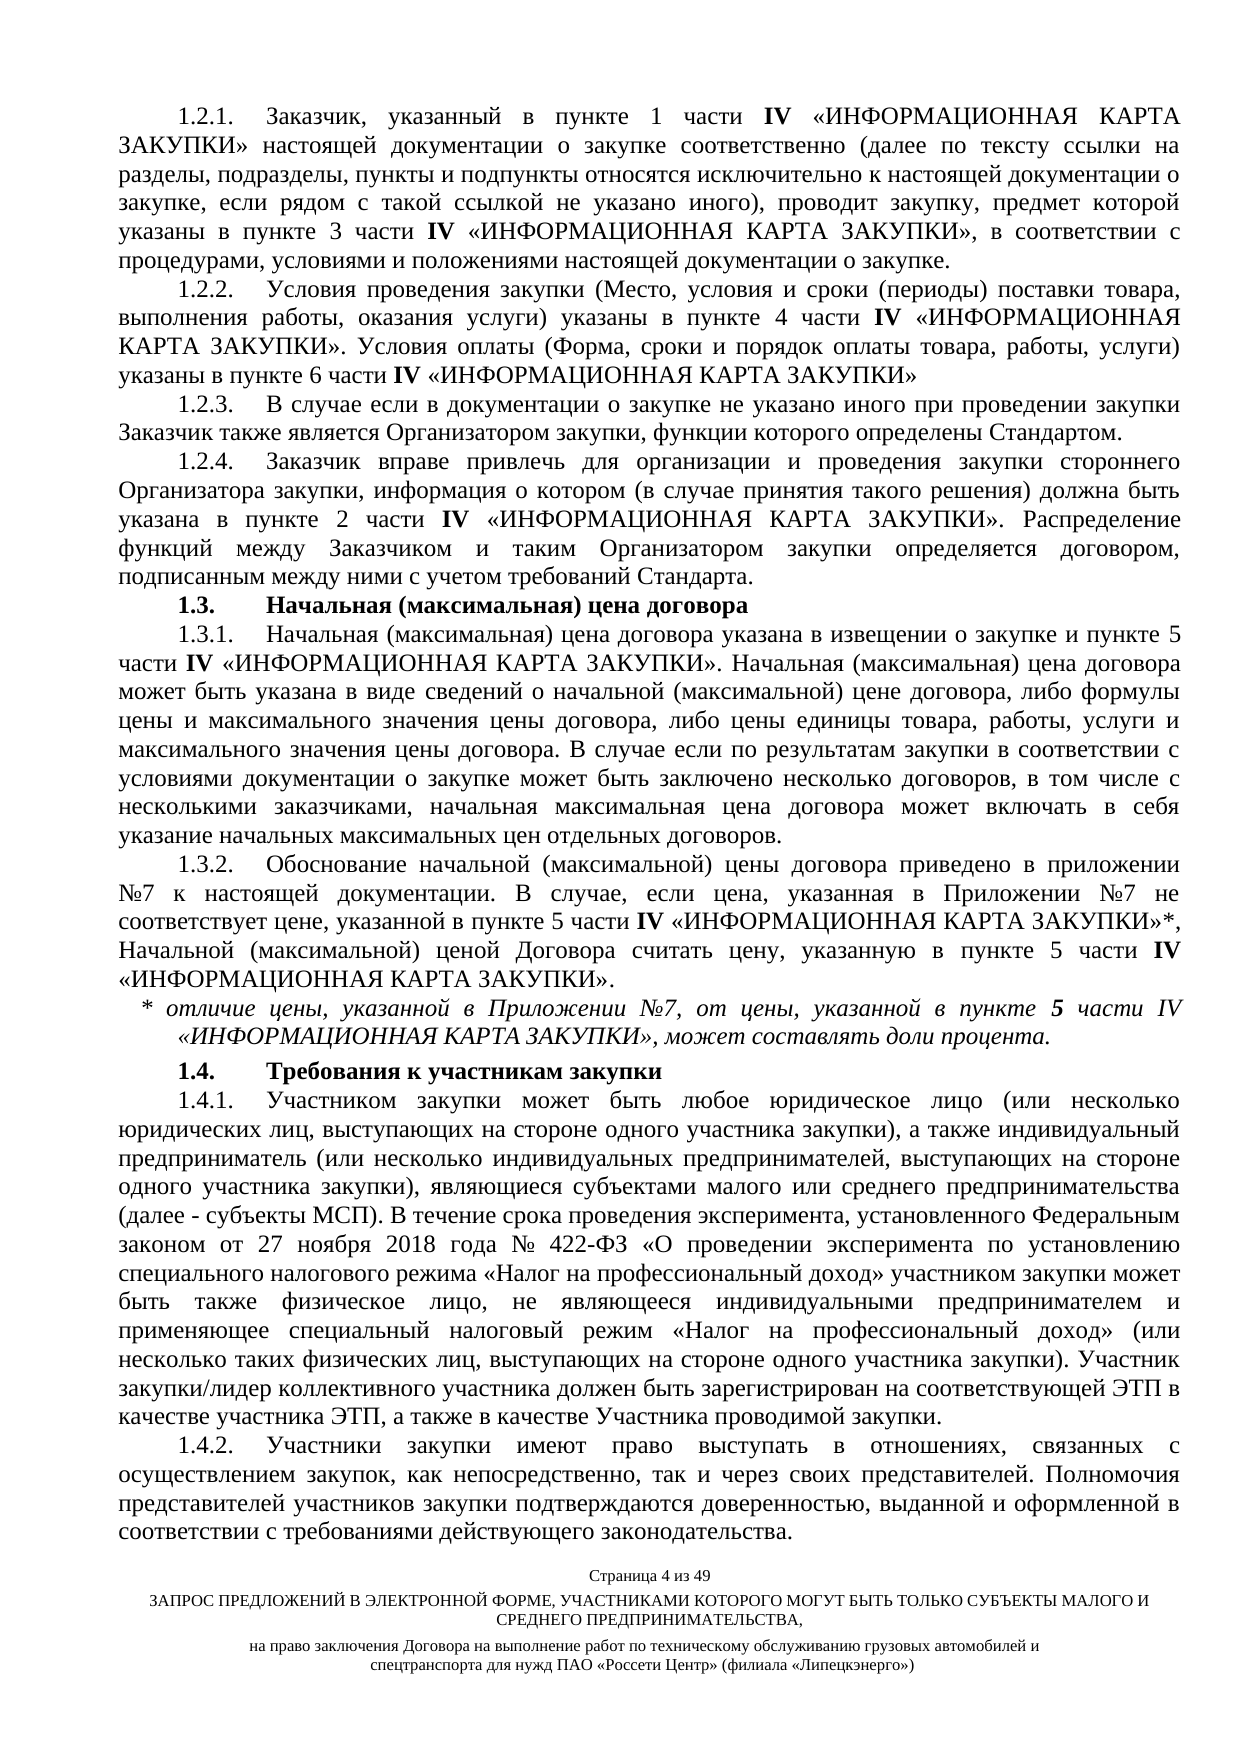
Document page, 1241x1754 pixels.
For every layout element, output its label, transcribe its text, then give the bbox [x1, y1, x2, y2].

subtitle Требования к участникам закупки [118, 1056, 1181, 1085]
subtitle Начальная (максимальная) цена договора указана в извещении о закупке и пункте 5 части IV «ИНФОРМАЦИОННАЯ КАРТА ЗАКУПКИ». Начальная (максимальная) цена договора может быть указана в виде сведений о начальной (максимальной) цене договора, либо формулы цены и максимального значения цены договора, либо цены единицы товара, работы, услуги и максимального значения цены договора. В случае если по результатам закупки в соответствии с условиями документации о закупке может быть заключено несколько договоров, в том числе с несколькими заказчиками, начальная максимальная цена договора может включать в себя указание начальных максимальных цен отдельных договоров. [118, 619, 1181, 849]
subtitle Начальная (максимальная) цена договора [118, 590, 1181, 619]
subtitle Участники закупки имеют право выступать в отношениях, связанных с осуществлением закупок, как непосредственно, так и через своих представителей. Полномочия представителей участников закупки подтверждаются доверенностью, выданной и оформленной в соответствии с требованиями действующего законодательства. [118, 1430, 1181, 1545]
subtitle В случае если в документации о закупке не указано иного при проведении закупки Заказчик также является Организатором закупки, функции которого определены Стандартом. [118, 389, 1181, 446]
subtitle Заказчик, указанный в пункте 1 части IV «ИНФОРМАЦИОННАЯ КАРТА ЗАКУПКИ» настоящей документации о закупке соответственно (далее по тексту ссылки на разделы, подразделы, пункты и подпункты относятся исключительно к настоящей документации о закупке, если рядом с такой ссылкой не указано иного), проводит закупку, предмет которой указаны в пункте 3 части IV «ИНФОРМАЦИОННАЯ КАРТА ЗАКУПКИ», в соответствии с процедурами, условиями и положениями настоящей документации о закупке. [118, 101, 1181, 274]
subtitle Условия проведения закупки (Место, условия и сроки (периоды) поставки товара, выполнения работы, оказания услуги) указаны в пункте 4 части IV «ИНФОРМАЦИОННАЯ КАРТА ЗАКУПКИ». Условия оплаты (Форма, сроки и порядок оплаты товара, работы, услуги) указаны в пункте 6 части IV «ИНФОРМАЦИОННАЯ КАРТА ЗАКУПКИ» [118, 274, 1181, 389]
subtitle Участником закупки может быть любое юридическое лицо (или несколько юридических лиц, выступающих на стороне одного участника закупки), а также индивидуальный предприниматель (или несколько индивидуальных предпринимателей, выступающих на стороне одного участника закупки), являющиеся субъектами малого или среднего предпринимательства (далее - субъекты МСП). В течение срока проведения эксперимента, установленного Федеральным законом от 27 ноября 2018 года № 422-ФЗ «О проведении эксперимента по установлению специального налогового режима «Налог на профессиональный доход» участником закупки может быть также физическое лицо, не являющееся индивидуальными предпринимателем и применяющее специальный налоговый режим «Налог на профессиональный доход» (или несколько таких физических лиц, выступающих на стороне одного участника закупки). Участник закупки/лидер коллективного участника должен быть зарегистрирован на соответствующей ЭТП в качестве участника ЭТП, а также в качестве Участника проводимой закупки. [118, 1085, 1181, 1430]
subtitle Заказчик вправе привлечь для организации и проведения закупки стороннего Организатора закупки, информация о котором (в случае принятия такого решения) должна быть указана в пункте 2 части IV «ИНФОРМАЦИОННАЯ КАРТА ЗАКУПКИ». Распределение функций между Заказчиком и таким Организатором закупки определяется договором, подписанным между ними с учетом требований Стандарта. [118, 446, 1181, 590]
list * отличие цены, указанной в Приложении №7, от цены, указанной в пункте 5 части IV «ИНФОРМАЦИОННАЯ КАРТА ЗАКУПКИ», может составлять доли процента. [140, 993, 1181, 1050]
subtitle Обоснование начальной (максимальной) цены договора приведено в приложении №7 к настоящей документации. В случае, если цена, указанная в Приложении №7 не соответствует цене, указанной в пункте 5 части IV «ИНФОРМАЦИОННАЯ КАРТА ЗАКУПКИ»*, Начальной (максимальной) ценой Договора считать цену, указанную в пункте 5 части IV «ИНФОРМАЦИОННАЯ КАРТА ЗАКУПКИ». [118, 849, 1181, 993]
